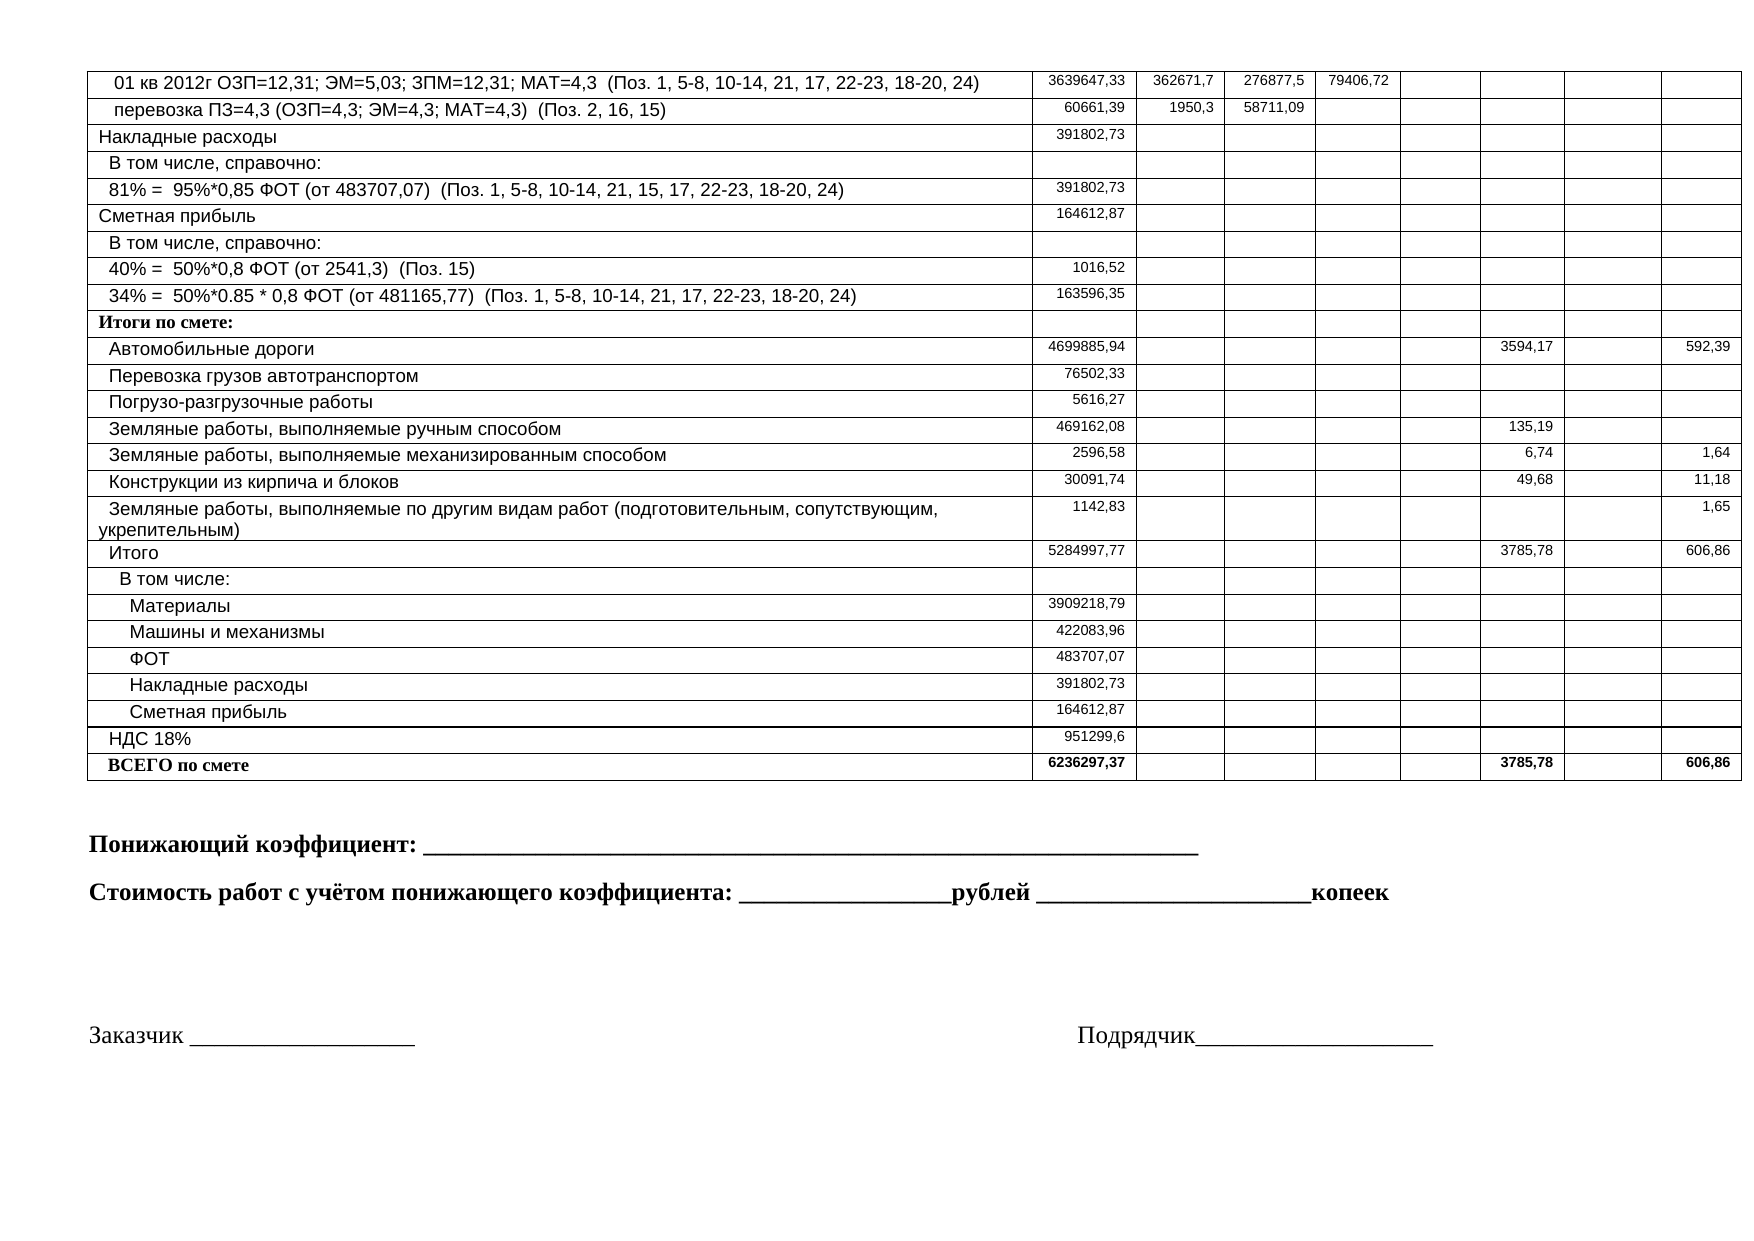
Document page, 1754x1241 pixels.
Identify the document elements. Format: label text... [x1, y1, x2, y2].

table_cell [1316, 232, 1400, 257]
table_cell [1662, 285, 1741, 310]
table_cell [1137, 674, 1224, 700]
table_cell [1742, 364, 1754, 390]
table_cell [1225, 258, 1315, 284]
table_cell [1137, 232, 1224, 257]
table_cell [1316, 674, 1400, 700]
table_cell [1662, 99, 1741, 124]
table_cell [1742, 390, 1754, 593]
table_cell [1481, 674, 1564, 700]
table_cell [1565, 338, 1661, 363]
table_cell [1662, 205, 1741, 231]
table_cell [1225, 125, 1315, 151]
table_cell [1481, 311, 1564, 337]
table_cell [1481, 285, 1564, 310]
table_cell [1316, 311, 1400, 337]
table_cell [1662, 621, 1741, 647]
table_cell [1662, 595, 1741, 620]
table_cell [1137, 152, 1224, 177]
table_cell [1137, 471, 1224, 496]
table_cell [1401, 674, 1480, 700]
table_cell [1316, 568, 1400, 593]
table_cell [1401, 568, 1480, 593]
table_cell [1565, 258, 1661, 284]
table_cell [1401, 391, 1480, 417]
table_cell [1137, 258, 1224, 284]
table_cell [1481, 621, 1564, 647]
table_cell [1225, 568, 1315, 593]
table_cell [1225, 338, 1315, 363]
table_cell Автомобильные дороги [88, 338, 1032, 363]
table_cell [1481, 365, 1564, 390]
table_cell [1225, 391, 1315, 417]
table_cell [1662, 125, 1741, 151]
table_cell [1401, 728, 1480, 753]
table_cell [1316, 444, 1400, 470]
table_cell 40% = 50%*0,8 ФОТ (от 2541,3) (Поз. 15) [88, 258, 1032, 284]
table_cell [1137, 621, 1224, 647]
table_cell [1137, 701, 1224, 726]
table_cell [1033, 152, 1136, 177]
table_cell [1033, 311, 1136, 337]
table_cell 276877,5 [1225, 72, 1315, 98]
table_cell [1742, 178, 1754, 204]
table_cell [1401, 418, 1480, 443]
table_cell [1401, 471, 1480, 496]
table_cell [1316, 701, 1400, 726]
table_cell [1481, 258, 1564, 284]
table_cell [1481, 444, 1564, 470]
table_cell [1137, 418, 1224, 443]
table_cell [1662, 311, 1741, 337]
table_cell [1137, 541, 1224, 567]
table_cell [1401, 232, 1480, 257]
table_cell 3639647,33 [1033, 72, 1136, 98]
table_cell [1481, 125, 1564, 151]
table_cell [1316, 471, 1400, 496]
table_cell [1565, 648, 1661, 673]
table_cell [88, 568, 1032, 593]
table_cell [1225, 285, 1315, 310]
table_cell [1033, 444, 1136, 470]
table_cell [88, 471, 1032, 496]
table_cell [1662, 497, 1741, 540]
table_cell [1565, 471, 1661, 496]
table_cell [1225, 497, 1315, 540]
table_cell 81% = 95%*0,85 ФОТ (от 483707,07) (Поз. 1, 5-8, 10-14, 21, 15, 17, 22-23, 18-20, 24) [88, 179, 1032, 204]
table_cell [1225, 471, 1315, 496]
table_cell [1225, 311, 1315, 337]
table_cell [1565, 179, 1661, 204]
table_cell [1742, 204, 1754, 231]
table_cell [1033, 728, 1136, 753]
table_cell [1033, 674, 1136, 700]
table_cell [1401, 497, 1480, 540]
table_cell [1565, 365, 1661, 390]
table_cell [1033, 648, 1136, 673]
table_cell [1662, 179, 1741, 204]
text Заказчик __________________ Подрядчик___________________ [89, 1020, 1665, 1049]
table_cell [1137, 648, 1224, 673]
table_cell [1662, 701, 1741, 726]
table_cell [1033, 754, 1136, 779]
table_cell Перевозка грузов автотранспортом [88, 365, 1032, 390]
table_cell [1742, 124, 1754, 151]
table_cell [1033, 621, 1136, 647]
table_cell [1481, 232, 1564, 257]
table_cell [1565, 99, 1661, 124]
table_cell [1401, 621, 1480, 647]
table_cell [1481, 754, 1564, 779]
table_cell [1316, 179, 1400, 204]
table_cell [1401, 311, 1480, 337]
table_cell [1316, 365, 1400, 390]
table_cell 34% = 50%*0.85 * 0,8 ФОТ (от 481165,77) (Поз. 1, 5-8, 10-14, 21, 17, 22-23, 18-20, 24) [88, 285, 1032, 310]
table_cell 3594,17 [1481, 338, 1564, 363]
table_cell [1742, 151, 1754, 177]
table_cell [1481, 205, 1564, 231]
table_cell [1565, 152, 1661, 177]
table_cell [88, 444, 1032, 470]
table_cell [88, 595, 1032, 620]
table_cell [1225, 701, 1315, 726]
table_cell [1316, 205, 1400, 231]
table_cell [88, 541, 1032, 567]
table_cell [1565, 205, 1661, 231]
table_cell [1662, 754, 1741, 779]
table_cell [1662, 152, 1741, 177]
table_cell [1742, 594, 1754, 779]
table_cell [1401, 338, 1480, 363]
table_cell [1401, 365, 1480, 390]
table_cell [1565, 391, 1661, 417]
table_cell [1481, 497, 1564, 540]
table_cell [1565, 285, 1661, 310]
table_cell 60661,39 [1033, 99, 1136, 124]
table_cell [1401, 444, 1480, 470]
table_cell [1565, 232, 1661, 257]
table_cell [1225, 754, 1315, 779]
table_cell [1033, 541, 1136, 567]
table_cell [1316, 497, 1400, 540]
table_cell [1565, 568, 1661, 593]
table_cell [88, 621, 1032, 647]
table_cell [1316, 152, 1400, 177]
table_cell [1742, 71, 1754, 98]
table_cell [1742, 231, 1754, 257]
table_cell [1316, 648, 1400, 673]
table_cell [1225, 205, 1315, 231]
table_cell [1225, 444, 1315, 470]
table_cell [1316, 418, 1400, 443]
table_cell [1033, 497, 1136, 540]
table_cell 592,39 [1662, 338, 1741, 363]
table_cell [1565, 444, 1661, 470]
table_cell [1401, 99, 1480, 124]
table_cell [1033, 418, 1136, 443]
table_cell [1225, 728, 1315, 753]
table_cell 58711,09 [1225, 99, 1315, 124]
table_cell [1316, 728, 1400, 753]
table_cell [1316, 125, 1400, 151]
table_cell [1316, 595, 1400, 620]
table_cell [1401, 152, 1480, 177]
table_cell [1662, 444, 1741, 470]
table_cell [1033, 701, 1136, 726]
table_cell [1137, 125, 1224, 151]
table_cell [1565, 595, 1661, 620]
table_cell 391802,73 [1033, 179, 1136, 204]
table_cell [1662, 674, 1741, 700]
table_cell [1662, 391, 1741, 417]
table_cell [1137, 338, 1224, 363]
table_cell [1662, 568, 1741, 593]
table_cell 163596,35 [1033, 285, 1136, 310]
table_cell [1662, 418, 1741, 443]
table_cell [1481, 179, 1564, 204]
table_cell [1316, 285, 1400, 310]
table_cell В том числе, справочно: [88, 152, 1032, 177]
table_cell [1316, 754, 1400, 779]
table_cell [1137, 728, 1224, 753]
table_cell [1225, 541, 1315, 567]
table_cell [1316, 391, 1400, 417]
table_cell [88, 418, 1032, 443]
table_cell [1401, 125, 1480, 151]
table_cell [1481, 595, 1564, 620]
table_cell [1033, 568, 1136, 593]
table_cell [1225, 179, 1315, 204]
text Понижающий коэффициент: ______________________________________________________________ [89, 829, 1665, 857]
table_cell [1137, 365, 1224, 390]
table_cell [1137, 205, 1224, 231]
table_cell 164612,87 [1033, 205, 1136, 231]
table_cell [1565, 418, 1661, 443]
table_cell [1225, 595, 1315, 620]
table_cell [1033, 232, 1136, 257]
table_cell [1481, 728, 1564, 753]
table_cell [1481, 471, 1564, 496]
table_cell [1137, 179, 1224, 204]
table_cell [1225, 365, 1315, 390]
table_cell [1225, 152, 1315, 177]
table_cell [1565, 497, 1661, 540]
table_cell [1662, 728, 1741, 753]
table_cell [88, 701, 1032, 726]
table_cell 4699885,94 [1033, 338, 1136, 363]
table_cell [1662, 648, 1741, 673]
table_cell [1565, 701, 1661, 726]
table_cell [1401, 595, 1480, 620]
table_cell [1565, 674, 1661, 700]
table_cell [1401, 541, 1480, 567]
table_cell [1137, 391, 1224, 417]
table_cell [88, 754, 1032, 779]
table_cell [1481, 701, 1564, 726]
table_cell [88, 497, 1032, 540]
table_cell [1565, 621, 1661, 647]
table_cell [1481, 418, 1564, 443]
table_cell [1742, 98, 1754, 124]
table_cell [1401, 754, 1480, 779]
table_cell Сметная прибыль [88, 205, 1032, 231]
table_cell [1401, 72, 1480, 98]
table_cell [1401, 179, 1480, 204]
table_cell [1401, 205, 1480, 231]
table_cell [1742, 257, 1754, 284]
table_cell [1565, 72, 1661, 98]
table_cell 79406,72 [1316, 72, 1400, 98]
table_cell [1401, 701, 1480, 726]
table_cell 391802,73 [1033, 125, 1136, 151]
table_cell [1316, 258, 1400, 284]
table_cell [1742, 310, 1754, 337]
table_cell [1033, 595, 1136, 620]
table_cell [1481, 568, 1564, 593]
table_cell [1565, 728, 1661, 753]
table_cell [1401, 258, 1480, 284]
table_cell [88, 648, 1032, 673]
table_cell [1137, 285, 1224, 310]
table_cell 1950,3 [1137, 99, 1224, 124]
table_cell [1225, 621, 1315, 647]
table_cell Погрузо-разгрузочные работы [88, 391, 1032, 417]
table_cell [1401, 285, 1480, 310]
table_cell 5616,27 [1033, 391, 1136, 417]
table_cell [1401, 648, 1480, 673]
table_cell [1481, 391, 1564, 417]
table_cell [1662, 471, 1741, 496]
table_cell [1662, 365, 1741, 390]
table_cell 01 кв 2012г ОЗП=12,31; ЭМ=5,03; ЗПМ=12,31; МАТ=4,3 (Поз. 1, 5-8, 10-14, 21, 17, 22-23, 18-20, 24) [88, 72, 1032, 98]
table_cell 362671,7 [1137, 72, 1224, 98]
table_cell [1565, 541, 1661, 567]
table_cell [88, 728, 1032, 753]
table_cell [1742, 284, 1754, 310]
table_cell [1481, 99, 1564, 124]
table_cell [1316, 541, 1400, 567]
table_cell [1662, 72, 1741, 98]
table_cell [1742, 337, 1754, 363]
table_cell 76502,33 [1033, 365, 1136, 390]
table_cell [1316, 99, 1400, 124]
table_cell [1662, 258, 1741, 284]
table_cell В том числе, справочно: [88, 232, 1032, 257]
table_cell Накладные расходы [88, 125, 1032, 151]
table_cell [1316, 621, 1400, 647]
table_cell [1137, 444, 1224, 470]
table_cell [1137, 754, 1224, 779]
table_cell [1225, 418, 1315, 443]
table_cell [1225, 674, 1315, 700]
table_cell перевозка ПЗ=4,3 (ОЗП=4,3; ЭМ=4,3; МАТ=4,3) (Поз. 2, 16, 15) [88, 99, 1032, 124]
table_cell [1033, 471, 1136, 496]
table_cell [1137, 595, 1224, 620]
table_cell [1225, 232, 1315, 257]
table_cell 1016,52 [1033, 258, 1136, 284]
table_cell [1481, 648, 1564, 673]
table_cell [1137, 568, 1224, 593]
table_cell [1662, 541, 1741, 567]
table_cell [1316, 338, 1400, 363]
text Стоимость работ с учётом понижающего коэффициента: _________________рублей ______________________копеек [89, 877, 1665, 905]
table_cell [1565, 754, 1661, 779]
table_cell [1565, 311, 1661, 337]
table_cell [1481, 72, 1564, 98]
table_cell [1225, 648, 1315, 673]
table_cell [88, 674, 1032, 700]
table_cell [1481, 152, 1564, 177]
table_cell [1137, 311, 1224, 337]
table_cell Итоги по смете: [88, 311, 1032, 337]
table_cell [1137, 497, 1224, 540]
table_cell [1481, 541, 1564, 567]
table_cell [1662, 232, 1741, 257]
table_cell [1565, 125, 1661, 151]
